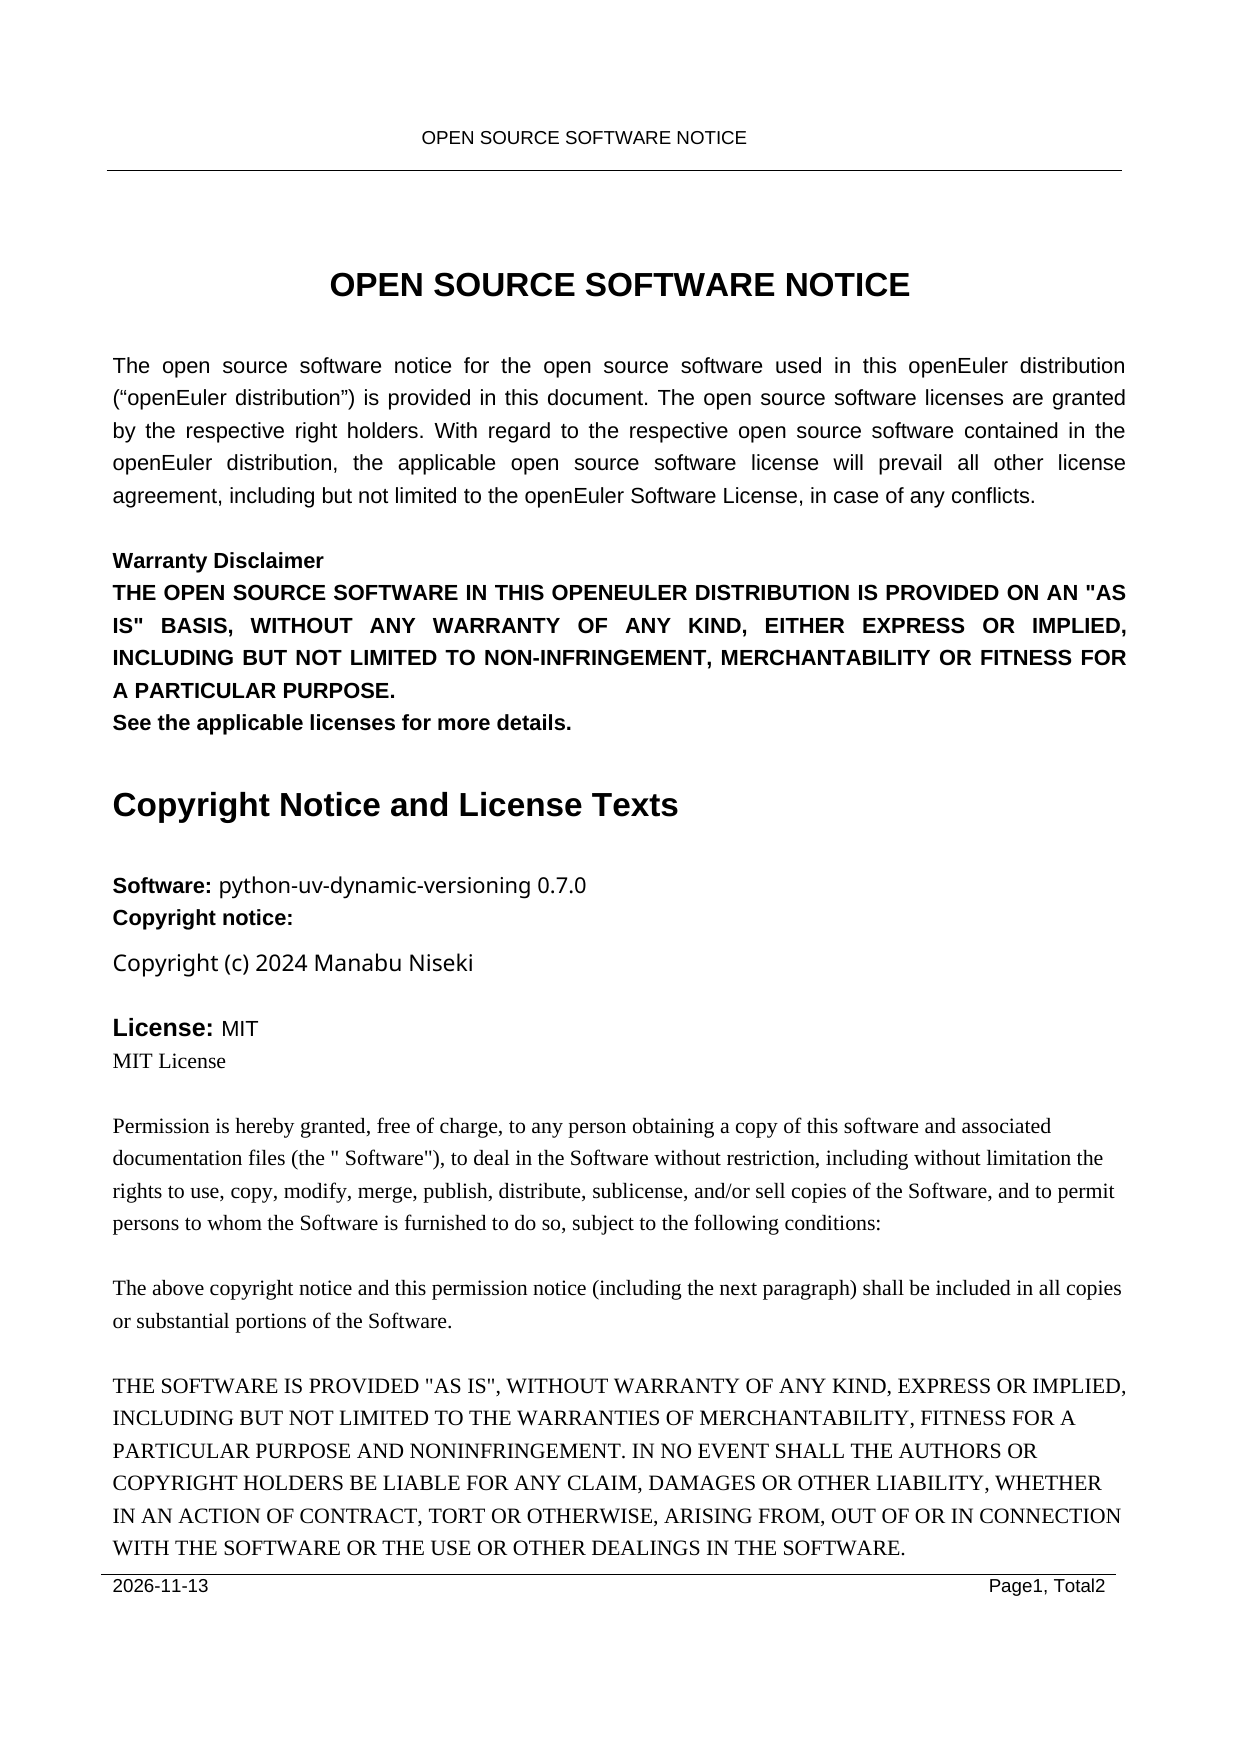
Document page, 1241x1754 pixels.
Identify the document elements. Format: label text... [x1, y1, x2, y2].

text The open source software notice for the open source software used in this openEuler distribution (“openEuler distribution”) is provided in this document. The open source software licenses are granted by the respective right holders. With regard to the respective open source software contained in the openEuler distribution, the applicable open source software license will prevail all other license agreement, including but not limited to the openEuler Software License, in case of any conflicts. [112, 349, 1128, 511]
title Software: python-uv-dynamic-versioning 0.7.0 [112, 869, 1128, 901]
text OPEN SOURCE SOFTWARE NOTICE [112, 251, 1128, 316]
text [112, 1044, 1128, 1564]
text THE OPEN SOURCE SOFTWARE IN THIS OPENEULER DISTRIBUTION IS PROVIDED ON AN "AS IS" BASIS, WITHOUT ANY WARRANTY OF ANY KIND, EITHER EXPRESS OR IMPLIED, INCLUDING BUT NOT LIMITED TO NON-INFRINGEMENT, MERCHANTABILITY OR FITNESS FOR A PARTICULAR PURPOSE. See the applicable licenses for more details. [112, 576, 1128, 739]
text Copyright (c) 2024 Manabu Niseki [112, 947, 1128, 1012]
text License: MIT [112, 1012, 1128, 1044]
text Copyright Notice and License Texts [112, 771, 1128, 836]
text Warranty Disclaimer [112, 544, 1128, 576]
text Copyright notice: [112, 901, 1128, 934]
